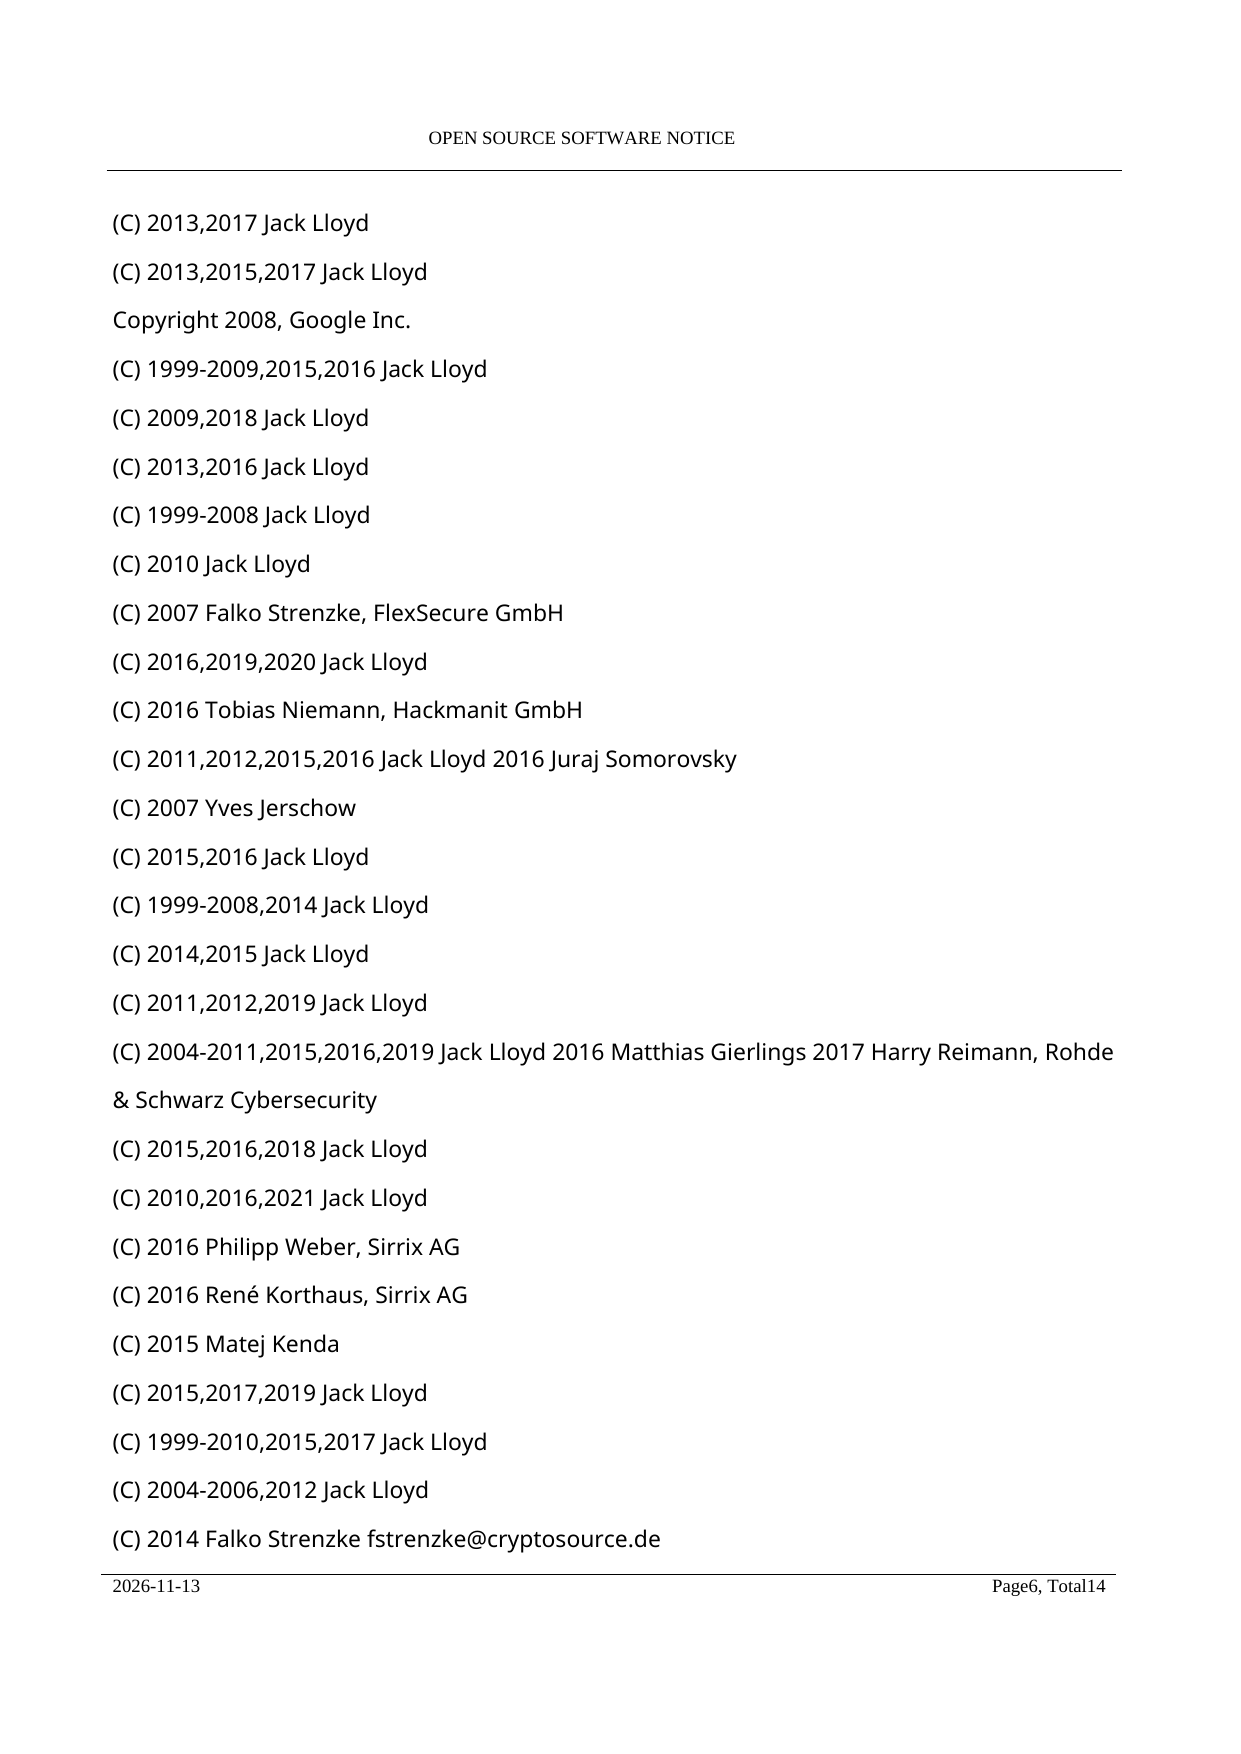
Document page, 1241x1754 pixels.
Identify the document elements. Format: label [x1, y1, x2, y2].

text [112, 206, 1128, 1555]
